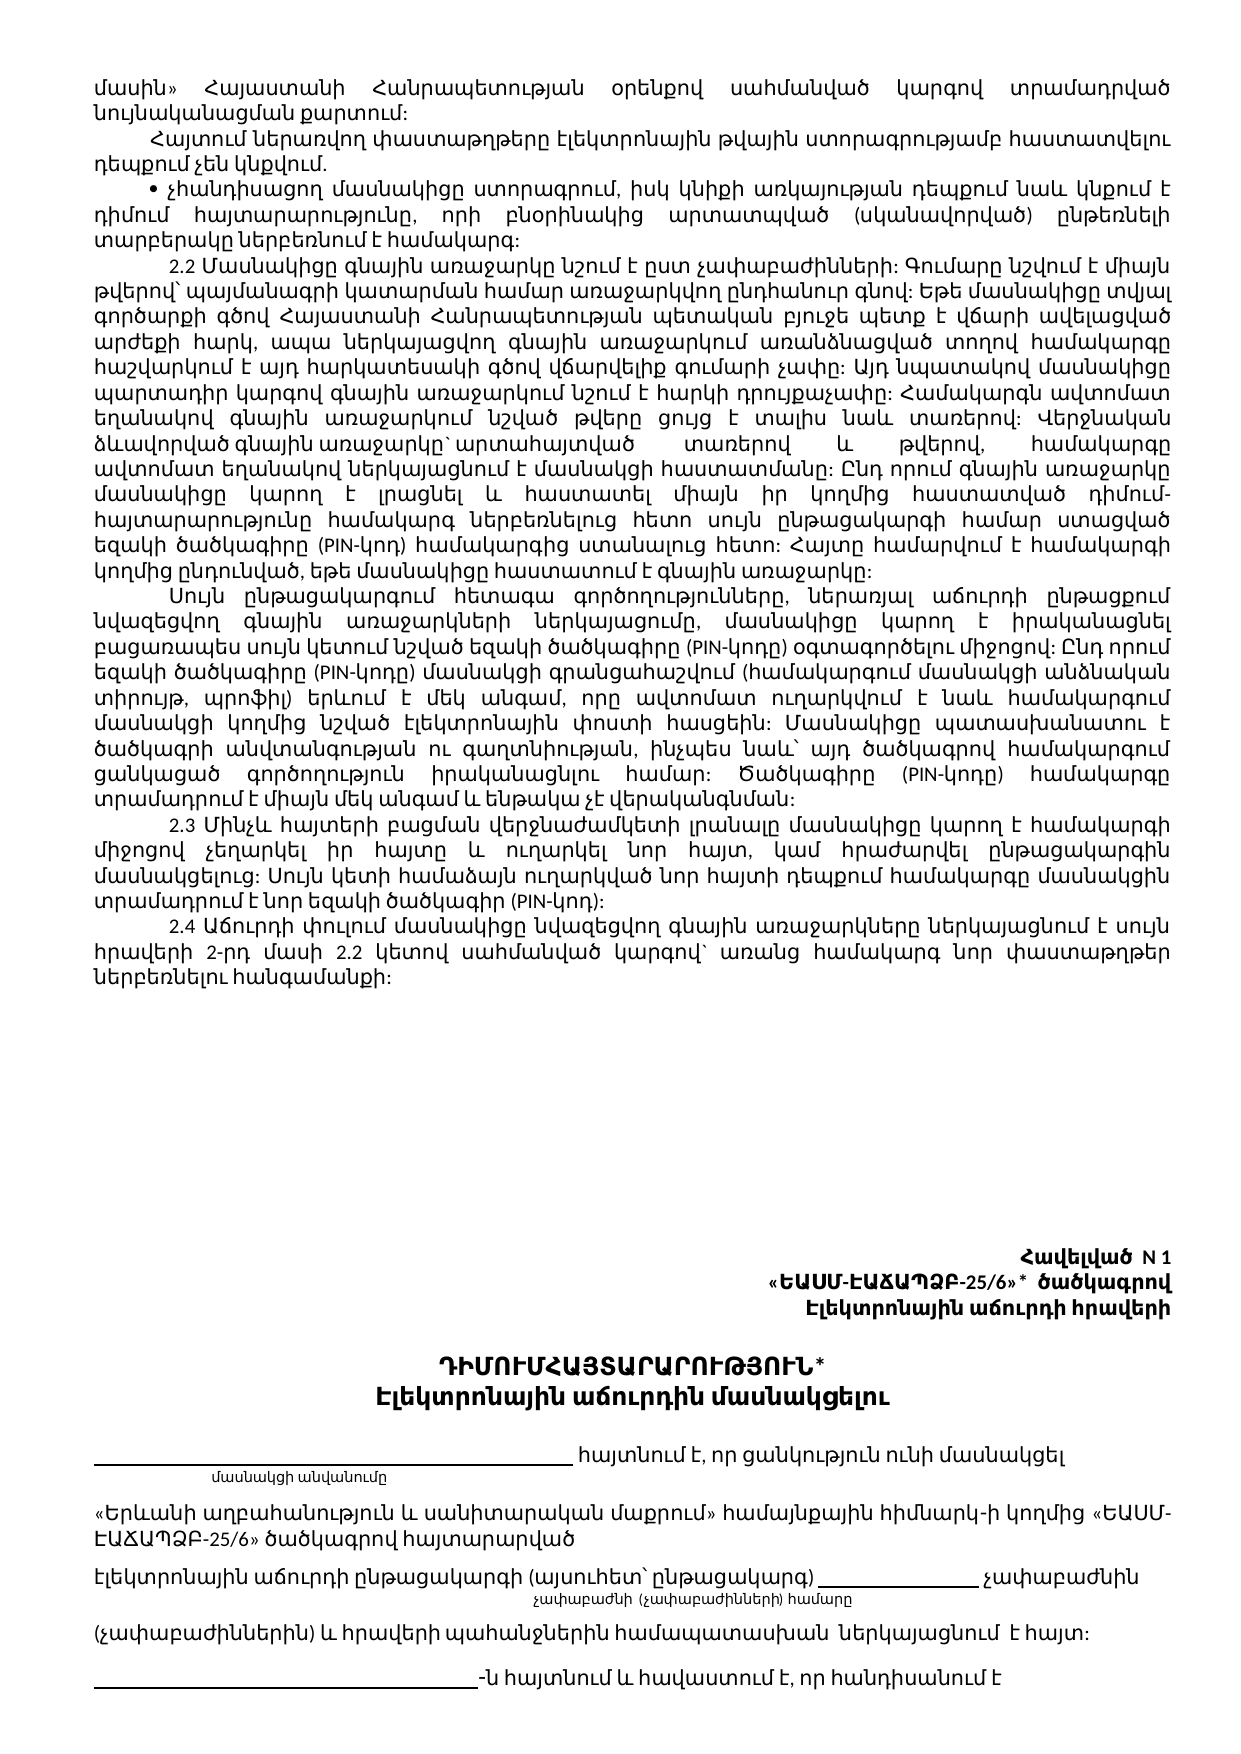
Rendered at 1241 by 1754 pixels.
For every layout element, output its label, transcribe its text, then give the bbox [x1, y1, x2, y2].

text չափաբաժնի (չափաբաժինների) համարը [94, 1590, 1171, 1621]
text 2.4 Աճուրդի փուլում մասնակիցը նվազեցվող գնային առաջարկները ներկայացնում է սույն հրավերի 2-րդ մասի 2.2 կետով սահմանված կարգով` առանց համակարգ նոր փաստաթղթեր ներբեռնելու հանգամանքի: [94, 914, 1171, 990]
list չհանդիսացող մասնակիցը ստորագրում, իսկ կնիքի առկայության դեպքում նաև կնքում է դիմում հայտարարությունը, որի բնօրինակից արտատպված (սկանավորված) ընթեռնելի տարբերակը ներբեռնում է համակարգ: [94, 177, 1171, 253]
text Էլեկտրոնային աճուրդի հրավերի [94, 1295, 1171, 1320]
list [94, 75, 1171, 126]
text հայտնում է, որ ցանկություն ունի մասնակցել [94, 1442, 1171, 1468]
text մասնակցի անվանումը [94, 1468, 1171, 1498]
text Հավելված N 1 [94, 1244, 1171, 1269]
text «Երևանի աղբահանություն և սանիտարական մաքրում» համայնքային հիմնարկ-ի կողմից «ԵԱՍՄ-ԷԱՃԱՊՁԲ-25/6» ծածկագրով հայտարարված [94, 1498, 1171, 1552]
text էլեկտրոնային աճուրդի ընթացակարգի (այսուհետ՝ ընթացակարգ) չափաբաժնին [94, 1564, 1171, 1590]
text Հայտում ներառվող փաստաթղթերը էլեկտրոնային թվային ստորագրությամբ հաստատվելու դեպքում չեն կնքվում. [94, 126, 1171, 177]
subtitle Էլեկտրոնային աճուրդին մասնակցելու [94, 1381, 1171, 1412]
text -ն հայտնում և հավաստում է, որ հանդիսանում է [94, 1661, 1171, 1692]
text 2.3 Մինչև հայտերի բացման վերջնաժամկետի լրանալը մասնակիցը կարող է համակարգի միջոցով չեղարկել իր հայտը և ուղարկել նոր հայտ, կամ հրաժարվել ընթացակարգին մասնակցելուց: Սույն կետի համաձայն ուղարկված նոր հայտի դեպքում համակարգը մասնակցին տրամադրում է նոր եզակի ծածկագիր (PIN-կոդ): [94, 812, 1171, 914]
text Սույն ընթացակարգում հետագա գործողությունները, ներառյալ աճուրդի ընթացքում նվազեցվող գնային առաջարկների ներկայացումը, մասնակիցը կարող է իրականացնել բացառապես սույն կետում նշված եզակի ծածկագիրը (PIN-կոդը) օգտագործելու միջոցով: Ընդ որում եզակի ծածկագիրը (PIN-կոդը) մասնակցի գրանցահաշվում (համակարգում մասնակցի անձնական տիրույթ, պրոֆիլ) երևում է մեկ անգամ, որը ավտոմատ ուղարկվում է նաև համակարգում մասնակցի կողմից նշված էլեկտրոնային փոստի հասցեին: Մասնակիցը պատասխանատու է ծածկագրի անվտանգության ու գաղտնիության, ինչպես նաև՝ այդ ծածկագրով համակարգում ցանկացած գործողություն իրականացնլու համար: Ծածկագիրը (PIN-կոդը) համակարգը տրամադրում է միայն մեկ անգամ և ենթակա չէ վերականգնման: [94, 583, 1171, 812]
text «ԵԱՍՄ-ԷԱՃԱՊՁԲ-25/6»* ծածկագրով [94, 1269, 1171, 1295]
text ԴԻՄՈՒՄՀԱՅՏԱՐԱՐՈՒԹՅՈՒՆ* [94, 1351, 1171, 1381]
text 2.2 Մասնակիցը գնային առաջարկը նշում է ըստ չափաբաժինների: Գումարը նշվում է միայն թվերով՝ պայմանագրի կատարման համար առաջարկվող ընդհանուր գնով: Եթե մասնակիցը տվյալ գործարքի գծով Հայաստանի Հանրապետության պետական բյուջե պետք է վճարի ավելացված արժեքի հարկ, ապա ներկայացվող գնային առաջարկում առանձնացված տողով համակարգը հաշվարկում է այդ հարկատեսակի գծով վճարվելիք գումարի չափը: Այդ նպատակով մասնակիցը պարտադիր կարգով գնային առաջարկում նշում է հարկի դրույքաչափը: Համակարգն ավտոմատ եղանակով գնային առաջարկում նշված թվերը ցույց է տալիս նաև տառերով: Վերջնական ձևավորված գնային առաջարկը` արտահայտված տառերով և թվերով, համակարգը ավտոմատ եղանակով ներկայացնում է մասնակցի հաստատմանը: Ընդ որում գնային առաջարկը մասնակիցը կարող է լրացնել և հաստատել միայն իր կողմից հաստատված դիմում-հայտարարությունը համակարգ ներբեռնելուց հետո սույն ընթացակարգի համար ստացված եզակի ծածկագիրը (PIN-կոդ) համակարգից ստանալուց հետո: Հայտը համարվում է համակարգի կողմից ընդունված, եթե մասնակիցը հաստատում է գնային առաջարկը: [94, 253, 1171, 583]
text (չափաբաժիններին) և հրավերի պահանջներին համապատասխան ներկայացնում է հայտ: [94, 1621, 1171, 1646]
